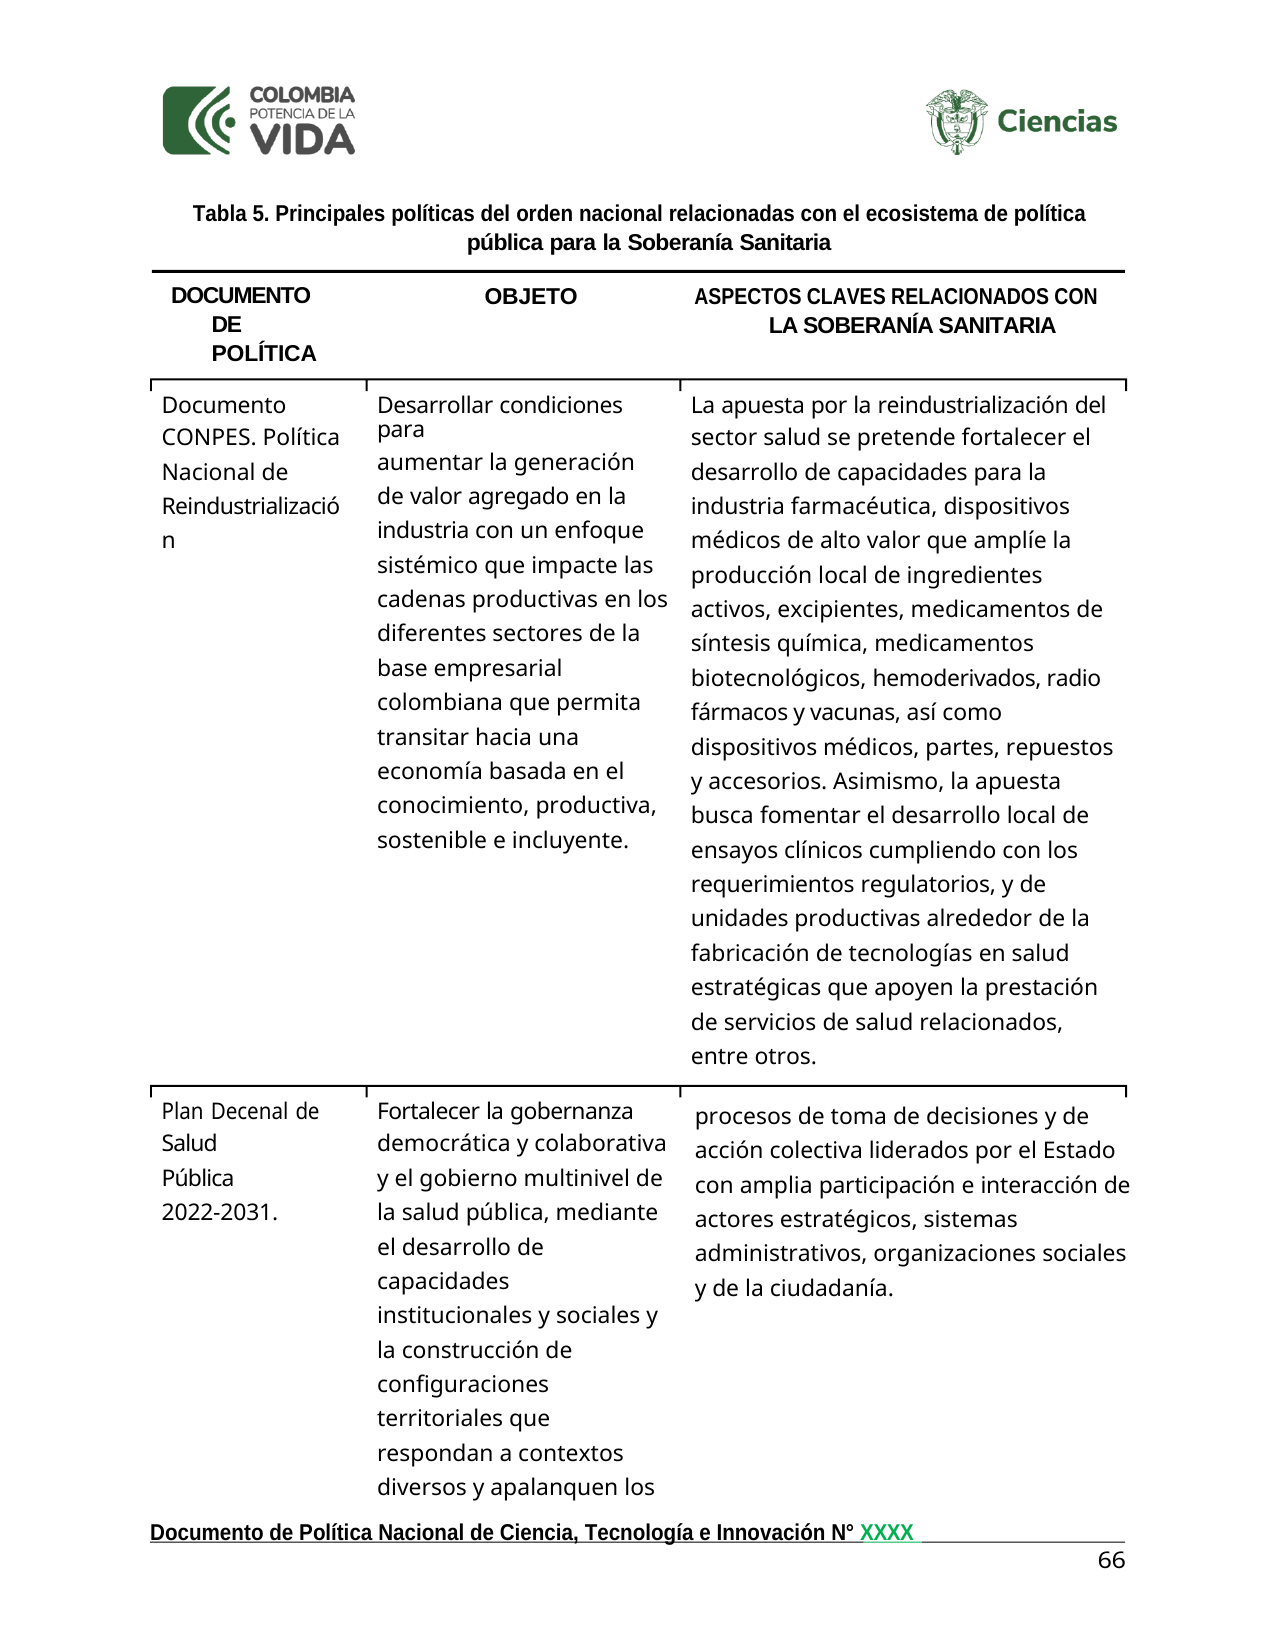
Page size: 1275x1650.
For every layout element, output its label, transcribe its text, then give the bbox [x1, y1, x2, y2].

text democrática y colaborativa y el gobierno multinivel de la salud pública, mediante el desarrollo de capacidades institucionales y sociales y la construcción de configuraciones territoriales que respondan a contextos diversos y apalanquen los procesos de toma de decisiones y de acción colectiva liderados por el Estado con amplia participación e interacción de actores estratégicos, sistemas administrativos, organizaciones sociales y de la ciudadanía. [694, 1100, 1137, 1303]
text Desarrollar condiciones para [377, 393, 668, 442]
text sector salud se pretende fortalecer el desarrollo de capacidades para la industria farmacéutica, dispositivos médicos de alto valor que amplíe la producción local de ingredientes activos, excipientes, medicamentos de síntesis química, medicamentos biotecnológicos, hemoderivados, radio fármacos y vacunas, así como dispositivos médicos, partes, repuestos y accesorios. Asimismo, la apuesta busca fomentar el desarrollo local de ensayos clínicos cumpliendo con los requerimientos regulatorios, y de unidades productivas alrededor de la fabricación de tecnologías en salud estratégicas que apoyen la prestación de servicios de salud relacionados, entre otros. [691, 421, 1115, 1071]
picture [915, 81, 1125, 161]
text Tabla 5. Principales políticas del orden nacional relacionadas con el ecosistema de política pública para la Soberanía Sanitaria [193, 199, 1137, 255]
text OBJETO ASPECTOS CLAVES RELACIONADOS CON LA SOBERANÍA SANITARIA [484, 283, 1112, 338]
text Plan Decenal de [161, 1100, 324, 1124]
text aumentar la generación de valor agregado en la industria con un enfoque sistémico que impacte las cadenas productivas en los diferentes sectores de la base empresarial colombiana que permita transitar hacia una economía basada en el conocimiento, productiva, sostenible e incluyente. [377, 445, 668, 855]
text democrática y colaborativa y el gobierno multinivel de la salud pública, mediante el desarrollo de capacidades institucionales y sociales y la construcción de configuraciones territoriales que respondan a contextos diversos y apalanquen los procesos de toma de decisiones y de acción colectiva liderados por el Estado con amplia participación e interacción de actores estratégicos, sistemas administrativos, organizaciones sociales y de la ciudadanía. [377, 1127, 669, 1502]
text CONPES. Política Nacional de Reindustrialización [161, 421, 346, 555]
text Documento [161, 393, 350, 418]
text La apuesta por la reindustrialización del [691, 393, 1137, 418]
picture [150, 78, 366, 161]
subtitle DOCUMENTO DE POLÍTICA [171, 282, 347, 366]
text Fortalecer la gobernanza [377, 1100, 669, 1124]
text Salud Pública 2022-2031. [161, 1127, 294, 1227]
